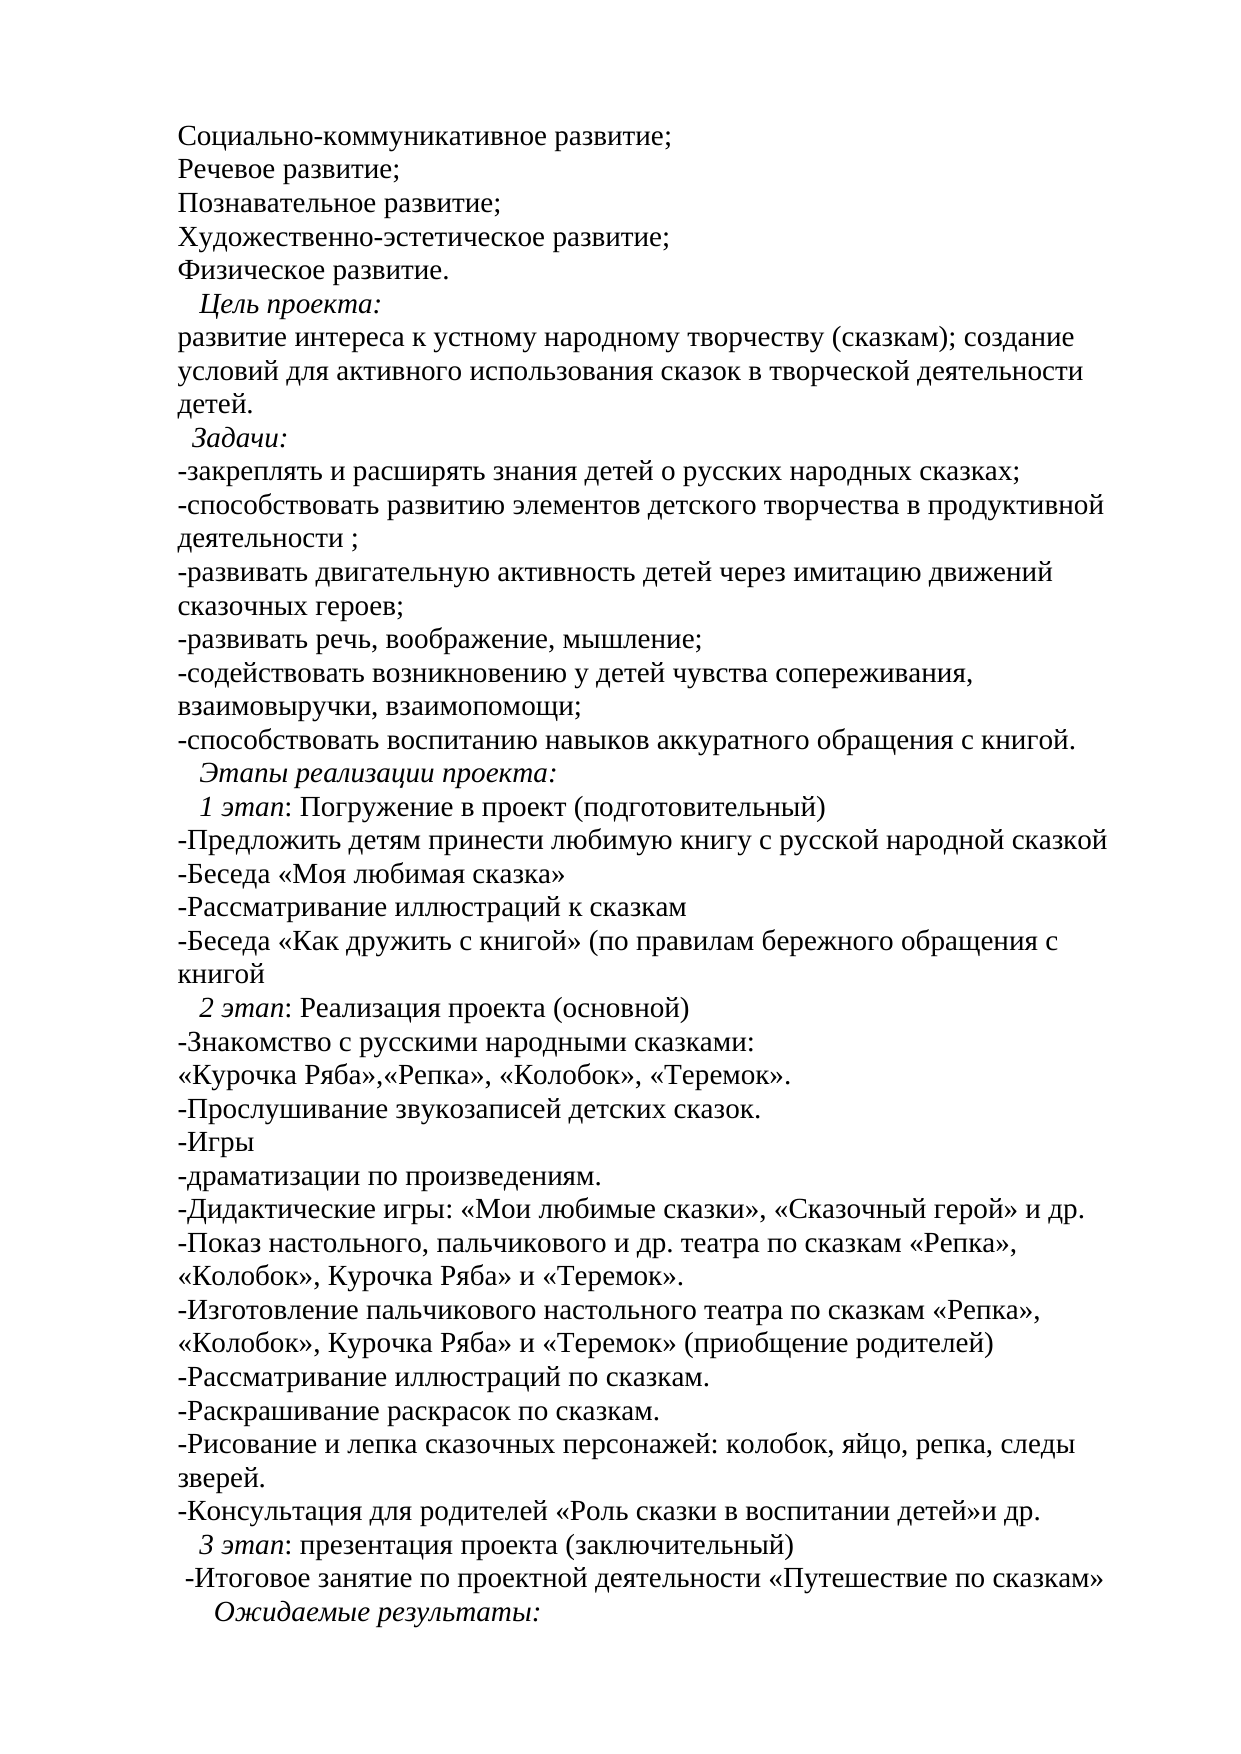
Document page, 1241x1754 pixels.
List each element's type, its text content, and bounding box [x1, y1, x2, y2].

text -Раскрашивание раскрасок по сказкам. [177, 1393, 1152, 1426]
text -Рассматривание иллюстраций по сказкам. [177, 1359, 1152, 1393]
text -Итоговое занятие по проектной деятельности «Путешествие по сказкам» [177, 1560, 1152, 1594]
text -Дидактические игры: «Мои любимые сказки», «Сказочный герой» и др. [177, 1191, 1152, 1225]
text Этапы реализации проекта: [177, 755, 1152, 789]
text -содействовать возникновению у детей чувства сопереживания, [177, 655, 1152, 688]
text Ожидаемые результаты: [177, 1594, 1152, 1627]
text -Беседа «Моя любимая сказка» [177, 856, 1152, 889]
text -способствовать воспитанию навыков аккуратного обращения с книгой. [177, 722, 1152, 755]
text Цель проекта: [177, 286, 1152, 319]
text зверей. [177, 1460, 1152, 1493]
text «Колобок», Курочка Ряба» и «Теремок» (приобщение родителей) [177, 1326, 1152, 1359]
text сказочных героев; [177, 588, 1152, 621]
text -драматизации по произведениям. [177, 1158, 1152, 1191]
text деятельности ; [177, 521, 1152, 554]
text -Знакомство с русскими народными сказками: [177, 1024, 1152, 1057]
text Речевое развитие; [177, 152, 1152, 185]
text Социально-коммуникативное развитие; [177, 118, 1152, 152]
text -Прослушивание звукозаписей детских сказок. [177, 1091, 1152, 1124]
text -Рассматривание иллюстраций к сказкам [177, 889, 1152, 923]
text -Рисование и лепка сказочных персонажей: колобок, яйцо, репка, следы [177, 1426, 1152, 1460]
text -развивать речь, воображение, мышление; [177, 621, 1152, 655]
text 2 этап: Реализация проекта (основной) [177, 990, 1152, 1024]
text Задачи: [177, 420, 1152, 453]
text «Курочка Ряба»,«Репка», «Колобок», «Теремок». [177, 1057, 1152, 1091]
text Художественно-эстетическое развитие; [177, 219, 1152, 252]
text -Изготовление пальчикового настольного театра по сказкам «Репка», [177, 1292, 1152, 1326]
text -закреплять и расширять знания детей о русских народных сказках; [177, 453, 1152, 487]
text Физическое развитие. [177, 252, 1152, 286]
text 3 этап: презентация проекта (заключительный) [177, 1527, 1152, 1560]
text развитие интереса к устному народному творчеству (сказкам); создание условий для активного использования сказок в творческой деятельности детей. [177, 319, 1152, 420]
text Познавательное развитие; [177, 185, 1152, 219]
text -Беседа «Как дружить с книгой» (по правилам бережного обращения с книгой [177, 923, 1152, 990]
text -Консультация для родителей «Роль сказки в воспитании детей»и др. [177, 1493, 1152, 1527]
text -Предложить детям принести любимую книгу с русской народной сказкой [177, 822, 1152, 856]
text -Игры [177, 1124, 1152, 1158]
text 1 этап: Погружение в проект (подготовительный) [177, 789, 1152, 822]
text -развивать двигательную активность детей через имитацию движений [177, 554, 1152, 588]
text -способствовать развитию элементов детского творчества в продуктивной [177, 487, 1152, 521]
text взаимовыручки, взаимопомощи; [177, 688, 1152, 722]
text «Колобок», Курочка Ряба» и «Теремок». [177, 1258, 1152, 1292]
text -Показ настольного, пальчикового и др. театра по сказкам «Репка», [177, 1225, 1152, 1258]
